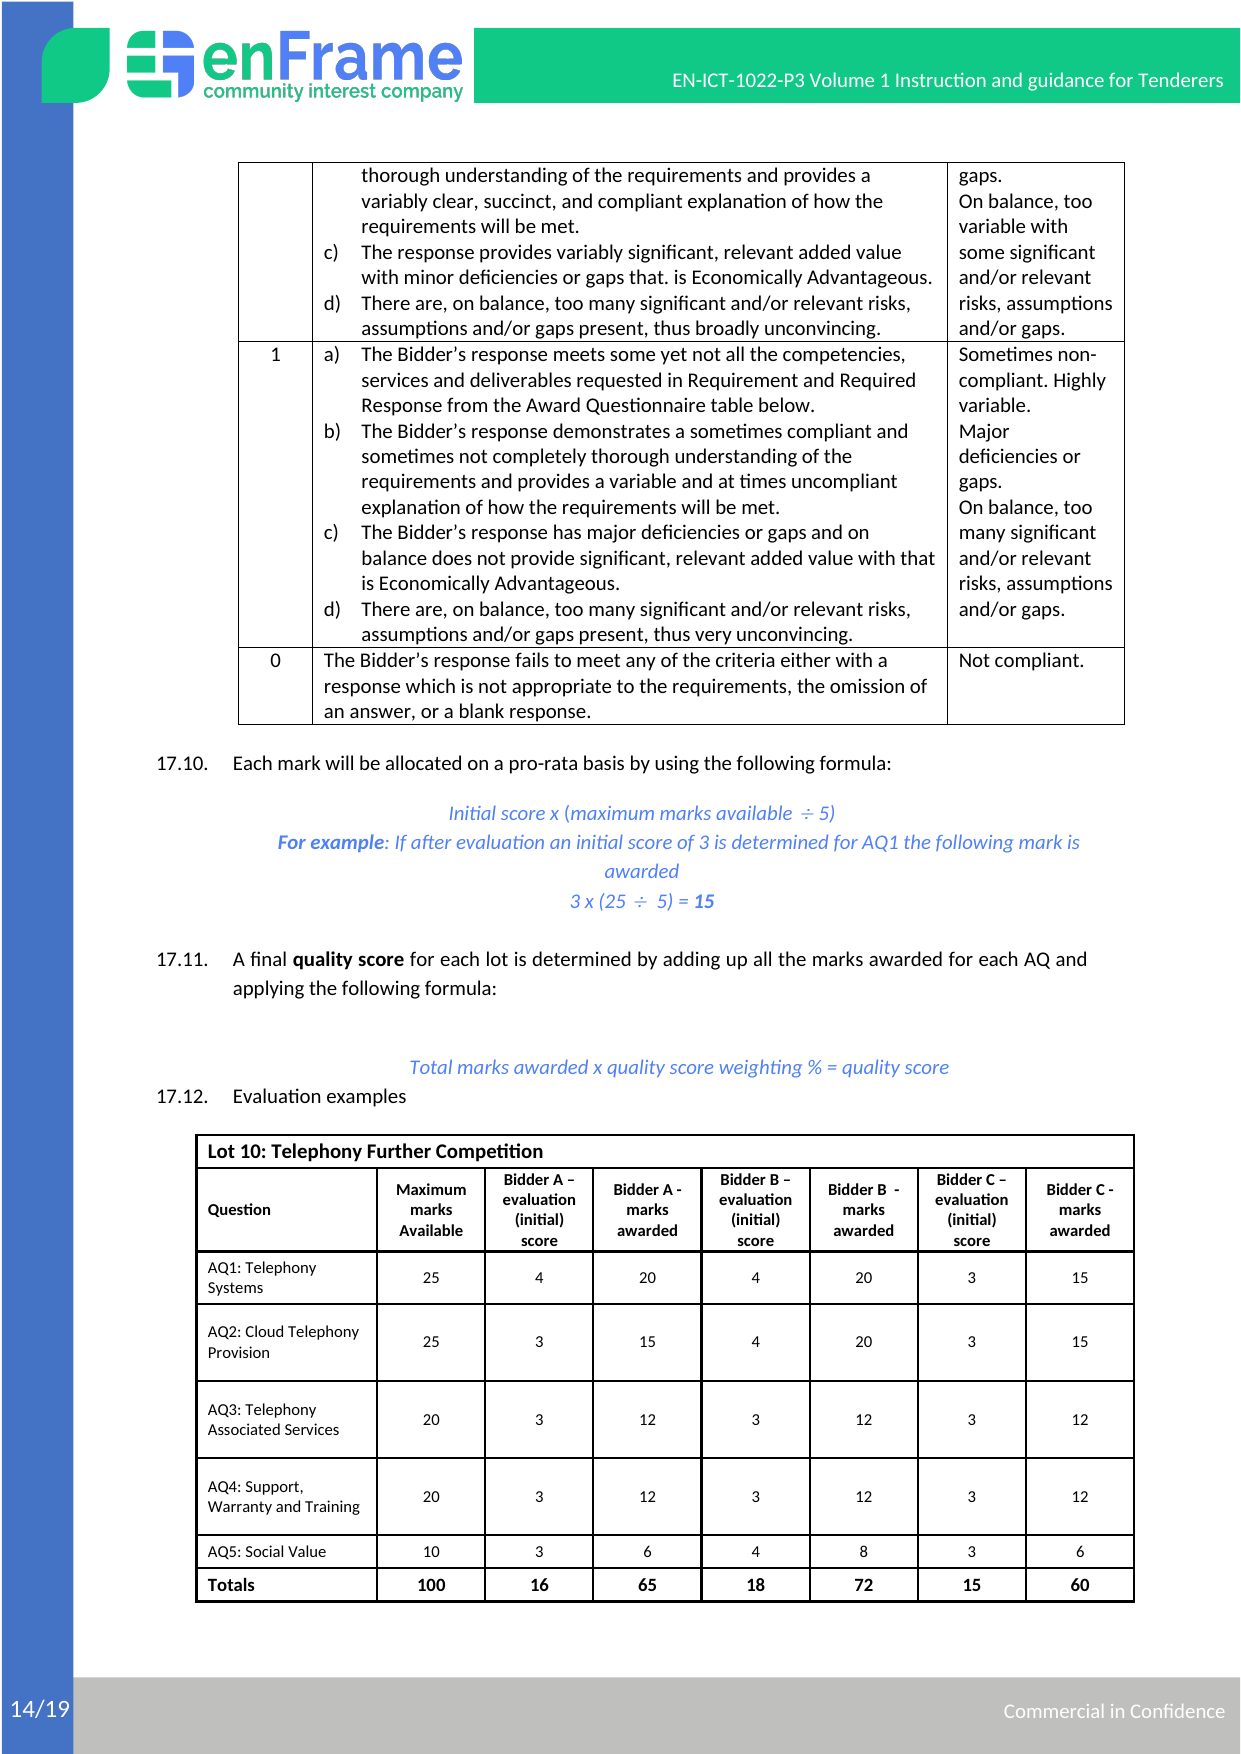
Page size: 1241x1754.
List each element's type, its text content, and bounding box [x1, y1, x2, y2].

table_cell AQ4: Support, Warranty and Training [198, 1459, 376, 1534]
table_cell AQ2: Cloud Telephony Provision [198, 1305, 376, 1379]
table_cell 20 [811, 1305, 917, 1379]
text Evaluation examples [156, 1084, 1090, 1109]
table_cell 3 [486, 1459, 592, 1534]
table_cell AQ1: Telephony Systems [198, 1253, 376, 1302]
table_cell 2 [239, 163, 312, 341]
table_cell 3 [486, 1305, 592, 1379]
table_cell 15 [1027, 1305, 1133, 1379]
text For example: If after evaluation an initial score of 3 is determined for AQ1 the following mark is awarded [195, 829, 1090, 884]
table_cell Sometimes non-compliant. Highly variable. Major deficiencies or gaps. On balance, too many significant and/or relevant risks, assumptions and/or gaps. [948, 342, 1124, 647]
table_cell 3 [919, 1382, 1025, 1457]
table_cell 12 [1027, 1459, 1133, 1534]
table_cell 6 [594, 1536, 700, 1567]
table_cell Bidder A – evaluation (initial) score [486, 1169, 592, 1250]
table_header Lot 10: Telephony Further Competition [198, 1136, 1133, 1167]
text 3 x (25 5) = 15 [195, 888, 1090, 913]
table_cell 4 [703, 1253, 809, 1302]
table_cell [948, 163, 1124, 341]
table_cell 12 [1027, 1382, 1133, 1457]
table_cell 3 [919, 1305, 1025, 1379]
table_cell 4 [703, 1536, 809, 1567]
table_cell 15 [1027, 1253, 1133, 1302]
table_cell 3 [703, 1459, 809, 1534]
table_cell Maximum marks Available [378, 1169, 484, 1250]
text A final quality score for each lot is determined by adding up all the marks awarded for each AQ and applying the following formula: [156, 946, 1090, 1001]
table_cell 8 [811, 1536, 917, 1567]
table_cell 3 [486, 1382, 592, 1457]
table_cell Bidder C – evaluation (initial) score [919, 1169, 1025, 1250]
table_cell 12 [594, 1382, 700, 1457]
table_cell 4 [486, 1253, 592, 1302]
table_cell 3 [919, 1459, 1025, 1534]
text Total marks awarded x quality score weighting % = quality score [270, 1054, 1090, 1080]
table_cell 20 [378, 1382, 484, 1457]
table_cell 65 [594, 1569, 700, 1600]
table_cell 60 [1027, 1569, 1133, 1600]
table_cell Bidder B - marks awarded [811, 1169, 917, 1250]
table_cell Question [198, 1169, 376, 1250]
picture [115, 20, 474, 115]
table_cell The Bidder’s response fails to meet any of the criteria either with a response which is not appropriate to the requirements, the omission of an answer, or a blank response. [313, 648, 947, 724]
table_cell 3 [486, 1536, 592, 1567]
table_cell 4 [703, 1305, 809, 1379]
table_cell 10 [378, 1536, 484, 1567]
table_cell Bidder B – evaluation (initial) score [703, 1169, 809, 1250]
table_cell AQ3: Telephony Associated Services [198, 1382, 376, 1457]
table_cell 3 [703, 1382, 809, 1457]
table_cell 1 [239, 342, 312, 647]
table_cell Bidder A - marks awarded [594, 1169, 700, 1250]
table_cell 25 [378, 1253, 484, 1302]
table_cell 20 [594, 1253, 700, 1302]
table_cell 12 [811, 1459, 917, 1534]
table_cell AQ5: Social Value [198, 1536, 376, 1567]
table_cell 3 [919, 1253, 1025, 1302]
table_cell 0 [239, 648, 312, 724]
table_cell 72 [811, 1569, 917, 1600]
table_cell 6 [1027, 1536, 1133, 1567]
table_cell 15 [594, 1305, 700, 1379]
table_cell 12 [811, 1382, 917, 1457]
table_cell 20 [378, 1459, 484, 1534]
table_cell 100 [378, 1569, 484, 1600]
table_cell 20 [811, 1253, 917, 1302]
text Initial score x (maximum marks available 5) [195, 800, 1090, 826]
table_cell Totals [198, 1569, 376, 1600]
table_cell 12 [594, 1459, 700, 1534]
text Each mark will be allocated on a pro-rata basis by using the following formula: [156, 750, 1090, 776]
table_cell 15 [919, 1569, 1025, 1600]
table_cell 3 [919, 1536, 1025, 1567]
table_cell Not compliant. [948, 648, 1124, 724]
table_cell 18 [703, 1569, 809, 1600]
table_cell The Bidder’s response meets some yet not all the competencies, services and deliverables requested in Requirement and Required Response from the Award Questionnaire table below. The Bidder’s response demonstrates a sometimes compliant and sometimes not completely thorough understanding of the requirements and provides a variable and at times uncompliant explanation of how the requirements will be met. The Bidder’s response has major deficiencies or gaps and on balance does not provide significant, relevant added value with that is Economically Advantageous. There are, on balance, too many significant and/or relevant risks, assumptions and/or gaps present, thus very unconvincing. [313, 342, 947, 647]
table_cell 25 [378, 1305, 484, 1379]
table_cell Bidder C - marks awarded [1027, 1169, 1133, 1250]
table_cell 16 [486, 1569, 592, 1600]
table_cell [313, 163, 947, 341]
